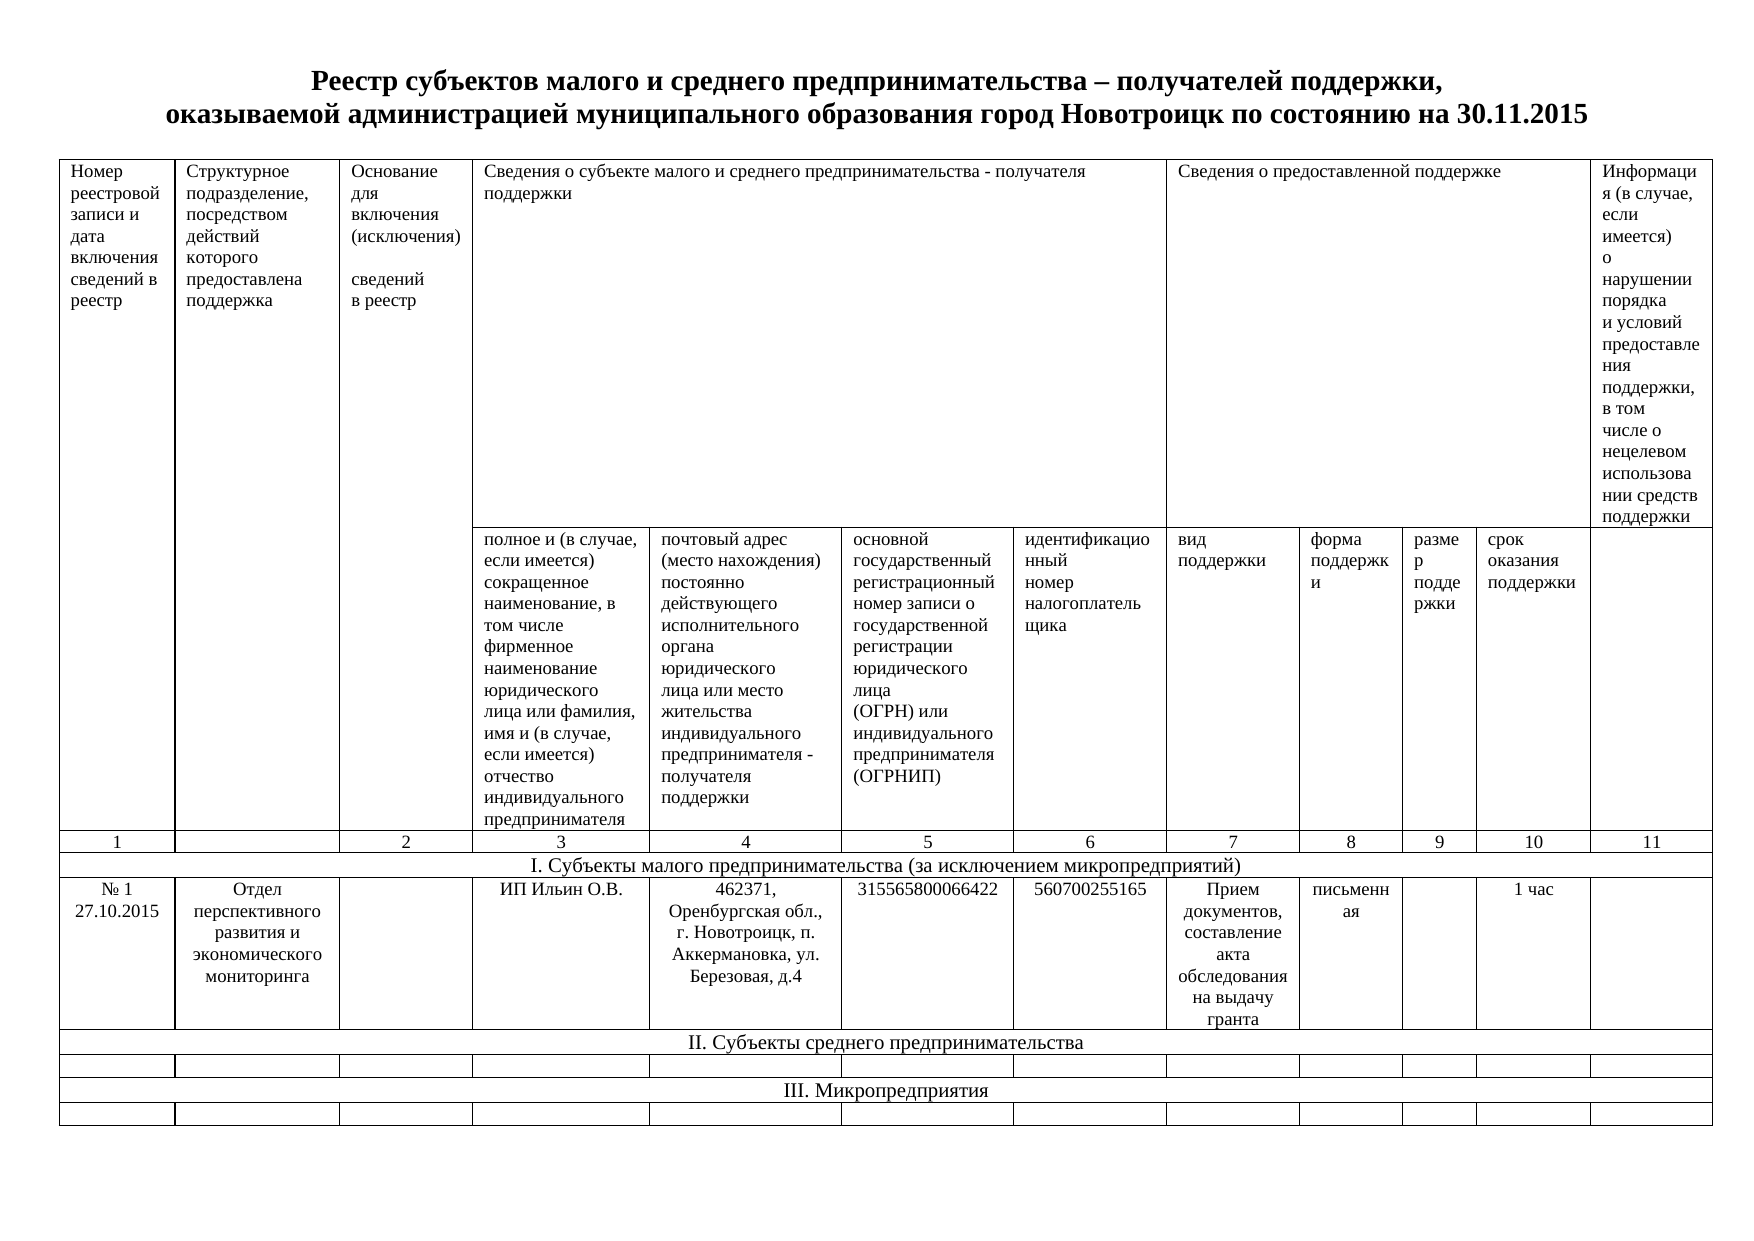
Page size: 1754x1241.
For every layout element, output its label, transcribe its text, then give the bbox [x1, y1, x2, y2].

table_cell размер поддержки [1403, 528, 1476, 829]
table_cell [340, 1055, 472, 1077]
table_cell 8 [1300, 831, 1402, 852]
text Реестр субъектов малого и среднего предпринимательства – получателей поддержки, [118, 63, 1636, 97]
table_cell [1591, 878, 1712, 1029]
table_cell [340, 1103, 472, 1124]
table_cell 315565800066422 [842, 878, 1013, 1029]
table_cell [1167, 1103, 1299, 1124]
table_cell III. Микропредприятия [60, 1078, 1712, 1102]
table_cell [1591, 528, 1712, 829]
table_cell [842, 1055, 1013, 1077]
table_cell I. Субъекты малого предпринимательства (за исключением микропредприятий) [60, 853, 1712, 877]
table_cell основной государственный регистрационный номер записи о государственной регистрации юридического лица (ОГРН) или индивидуального предпринимателя (ОГРНИП) [842, 528, 1013, 829]
table_cell Прием документов, составление акта обследования на выдачу гранта [1167, 878, 1299, 1029]
table_cell [1403, 878, 1476, 1029]
table_cell 7 [1167, 831, 1299, 852]
table_cell 462371, Оренбургская обл., г. Новотроицк, п. Аккермановка, ул. Березовая, д.4 [650, 878, 841, 1029]
table_header Информация (в случае, если имеется) о нарушении порядка и условий предоставления поддержки, в том числе о нецелевом использовании средств поддержки [1591, 160, 1712, 527]
table_cell 5 [842, 831, 1013, 852]
table_cell [60, 1055, 174, 1077]
table_cell [473, 1103, 649, 1124]
table_cell [1014, 1103, 1166, 1124]
table_cell вид поддержки [1167, 528, 1299, 829]
table_cell [176, 1055, 339, 1077]
table_cell [1014, 1055, 1166, 1077]
table_cell 4 [650, 831, 841, 852]
table_cell идентификационный номер налогоплательщика [1014, 528, 1166, 829]
table_cell срок оказания поддержки [1477, 528, 1590, 829]
table_cell письменная [1300, 878, 1402, 1029]
text оказываемой администрацией муниципального образования город Новотроицк по состоянию на 30.11.2015 [118, 97, 1636, 130]
table_cell [650, 1103, 841, 1124]
table_cell ИП Ильин О.В. [473, 878, 649, 1029]
table_cell [1167, 1055, 1299, 1077]
table_cell [842, 1103, 1013, 1124]
table_cell [1300, 1055, 1402, 1077]
table_cell [473, 1055, 649, 1077]
table_cell II. Субъекты среднего предпринимательства [60, 1030, 1712, 1054]
table_cell 3 [473, 831, 649, 852]
table_header Структурное подразделение, посредством действий которого предоставлена поддержка [176, 160, 339, 829]
table_cell [1403, 1055, 1476, 1077]
table_cell [60, 1103, 174, 1124]
table_cell форма поддержки [1300, 528, 1402, 829]
table_cell [1591, 1055, 1712, 1077]
table_cell [1300, 1103, 1402, 1124]
table_cell [176, 831, 339, 852]
table_header Сведения о субъекте малого и среднего предпринимательства - получателя поддержки [473, 160, 1166, 527]
table_cell 2 [340, 831, 472, 852]
table_header Основание для включения (исключения) сведений в реестр [340, 160, 472, 829]
table_cell 1 [60, 831, 174, 852]
table_cell [650, 1055, 841, 1077]
table_cell 6 [1014, 831, 1166, 852]
table_cell [1477, 1103, 1590, 1124]
table_cell 11 [1591, 831, 1712, 852]
table_cell 560700255165 [1014, 878, 1166, 1029]
table_cell почтовый адрес (место нахождения) постоянно действующего исполнительного органа юридического лица или место жительства индивидуального предпринимателя - получателя поддержки [650, 528, 841, 829]
table_cell 10 [1477, 831, 1590, 852]
table_cell № 1 27.10.2015 [60, 878, 174, 1029]
table_header Номер реестровой записи и дата включения сведений в реестр [60, 160, 174, 829]
table_cell полное и (в случае, если имеется) сокращенное наименование, в том числе фирменное наименование юридического лица или фамилия, имя и (в случае, если имеется) отчество индивидуального предпринимателя [473, 528, 649, 829]
table_cell [1591, 1103, 1712, 1124]
table_cell [1403, 1103, 1476, 1124]
table_header Сведения о предоставленной поддержке [1167, 160, 1590, 527]
table_cell 9 [1403, 831, 1476, 852]
table_cell [340, 878, 472, 1029]
table_cell [176, 1103, 339, 1124]
table_cell [1477, 1055, 1590, 1077]
table_cell Отдел перспективного развития и экономического мониторинга [176, 878, 339, 1029]
table_cell 1 час [1477, 878, 1590, 1029]
